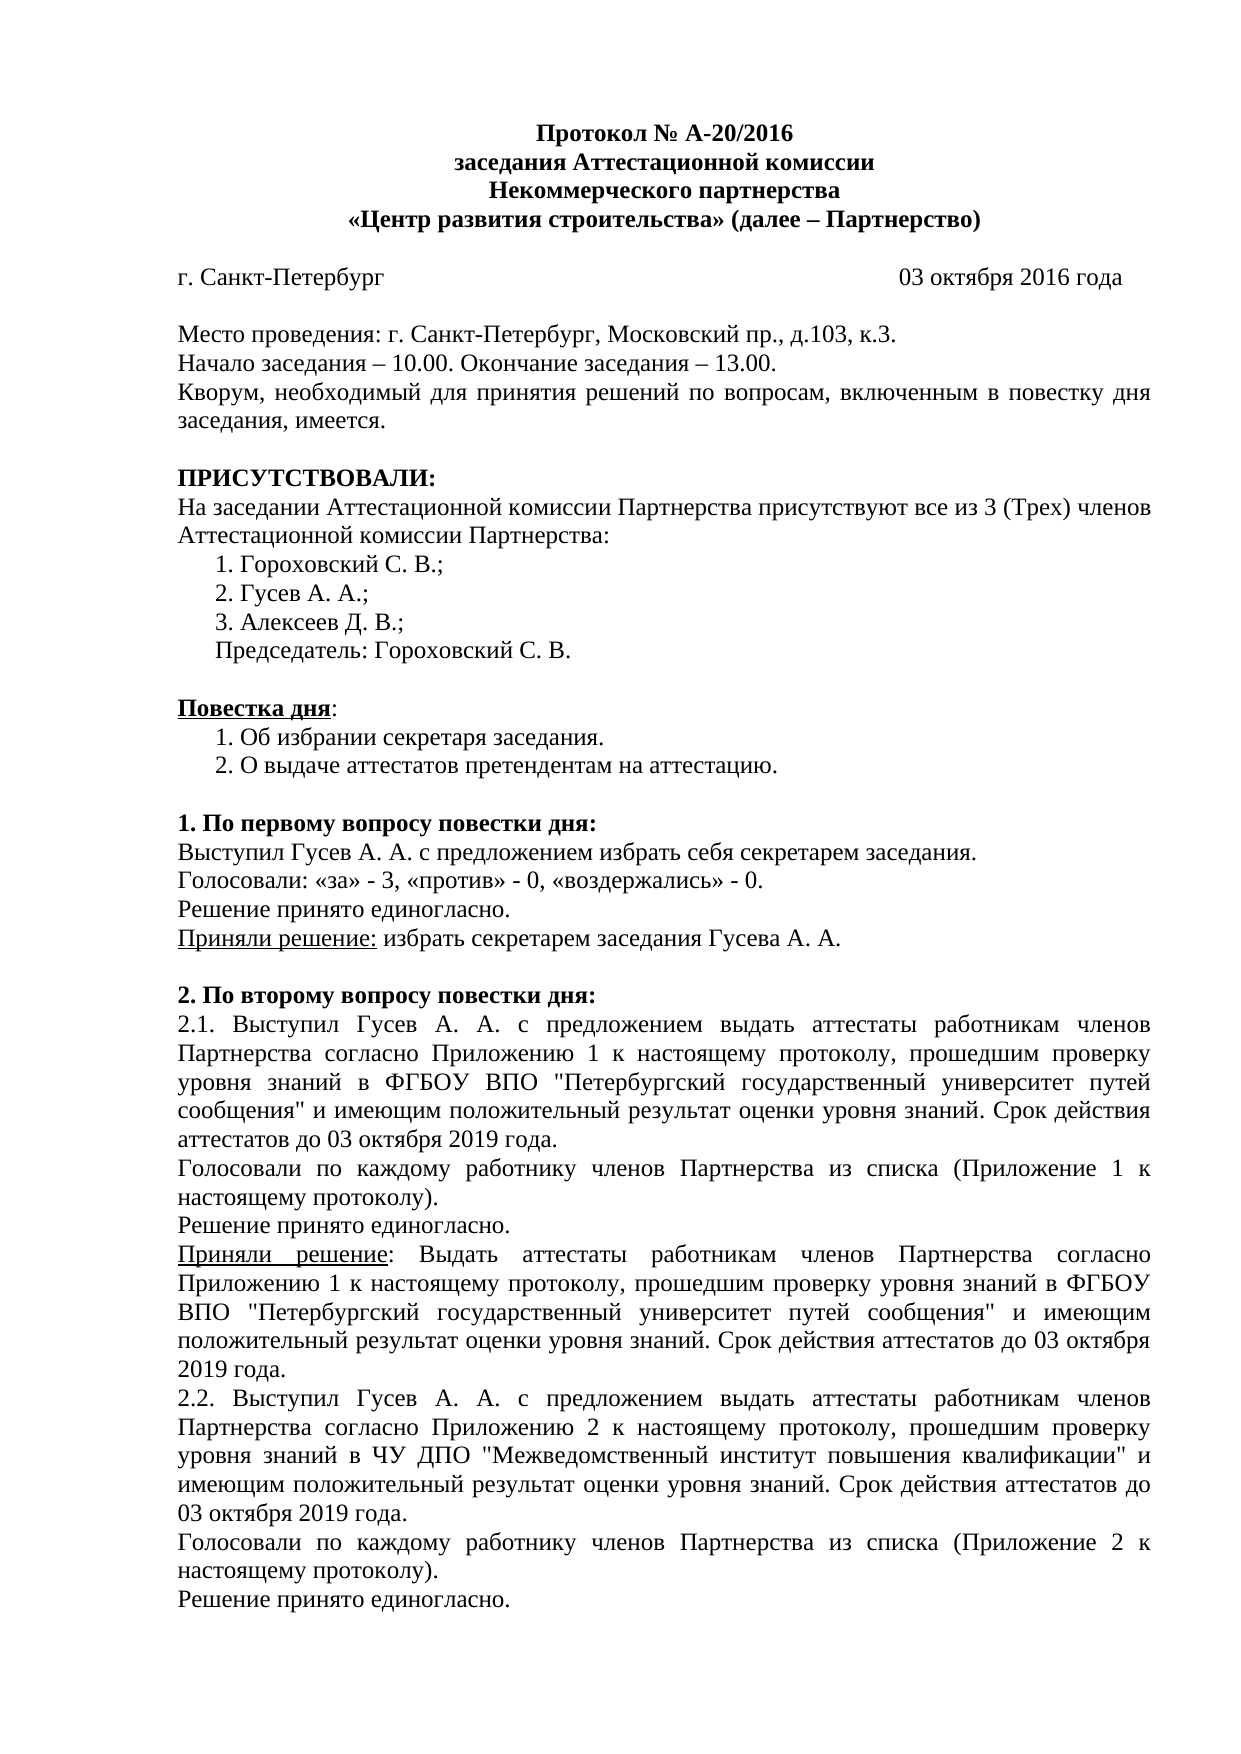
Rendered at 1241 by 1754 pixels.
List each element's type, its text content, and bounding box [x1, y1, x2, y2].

text «Центр развития строительства» (далее – Партнерство) [177, 204, 1152, 233]
text Голосовали: «за» - 3, «против» - 0, «воздержались» - 0. [177, 866, 1152, 894]
text 2. О выдаче аттестатов претендентам на аттестацию. [215, 751, 1152, 779]
text Выступил Гусев А. А. с предложением избрать себя секретарем заседания. [177, 837, 1152, 866]
text Повестка дня: [177, 693, 1152, 722]
text Решение принято единогласно. [177, 1211, 1152, 1239]
text Решение принято единогласно. [177, 1584, 1152, 1613]
text Некоммерческого партнерства [177, 176, 1152, 204]
text 1. Гороховский С. В.; [215, 549, 1152, 578]
text заседания Аттестационной комиссии [177, 147, 1152, 176]
text ПРИСУТСТВОВАЛИ: [177, 463, 1152, 492]
text Место проведения: г. Санкт-Петербург, Московский пр., д.103, к.3. [177, 319, 1152, 348]
text Протокол № А-20/2016 [177, 118, 1152, 147]
text 1. По первому вопросу повестки дня: [177, 808, 1152, 837]
text Голосовали по каждому работнику членов Партнерства из списка (Приложение 2 к настоящему протоколу). [177, 1527, 1152, 1584]
text 3. Алексеев Д. В.; [215, 607, 1152, 636]
text г. Санкт-Петербург 03 октября 2016 года [177, 262, 1152, 291]
text 1. Об избрании секретаря заседания. [215, 722, 1152, 751]
text Кворум, необходимый для принятия решений по вопросам, включенным в повестку дня заседания, имеется. [177, 377, 1152, 434]
text Приняли решение: избрать секретарем заседания Гусева А. А. [177, 923, 1152, 952]
text Голосовали по каждому работнику членов Партнерства из списка (Приложение 1 к настоящему протоколу). [177, 1153, 1152, 1211]
text 2.2. Выступил Гусев А. А. с предложением выдать аттестаты работникам членов Партнерства согласно Приложению 2 к настоящему протоколу, прошедшим проверку уровня знаний в ЧУ ДПО "Межведомственный институт повышения квалификации" и имеющим положительный результат оценки уровня знаний. Срок действия аттестатов до 03 октября 2019 года. [177, 1383, 1152, 1527]
text 2. По второму вопросу повестки дня: [177, 981, 1152, 1009]
text Приняли решение: Выдать аттестаты работникам членов Партнерства согласно Приложению 1 к настоящему протоколу, прошедшим проверку уровня знаний в ФГБОУ ВПО "Петербургский государственный университет путей сообщения" и имеющим положительный результат оценки уровня знаний. Срок действия аттестатов до 03 октября 2019 года. [177, 1239, 1152, 1383]
text Председатель: Гороховский С. В. [215, 636, 1152, 664]
text Решение принято единогласно. [177, 894, 1152, 923]
text 2. Гусев А. А.; [215, 578, 1152, 607]
text 2.1. Выступил Гусев А. А. с предложением выдать аттестаты работникам членов Партнерства согласно Приложению 1 к настоящему протоколу, прошедшим проверку уровня знаний в ФГБОУ ВПО "Петербургский государственный университет путей сообщения" и имеющим положительный результат оценки уровня знаний. Срок действия аттестатов до 03 октября 2019 года. [177, 1009, 1152, 1153]
text На заседании Аттестационной комиссии Партнерства присутствуют все из 3 (Трех) членов Аттестационной комиссии Партнерства: [177, 492, 1152, 549]
text Начало заседания – 10.00. Окончание заседания – 13.00. [177, 348, 1152, 377]
